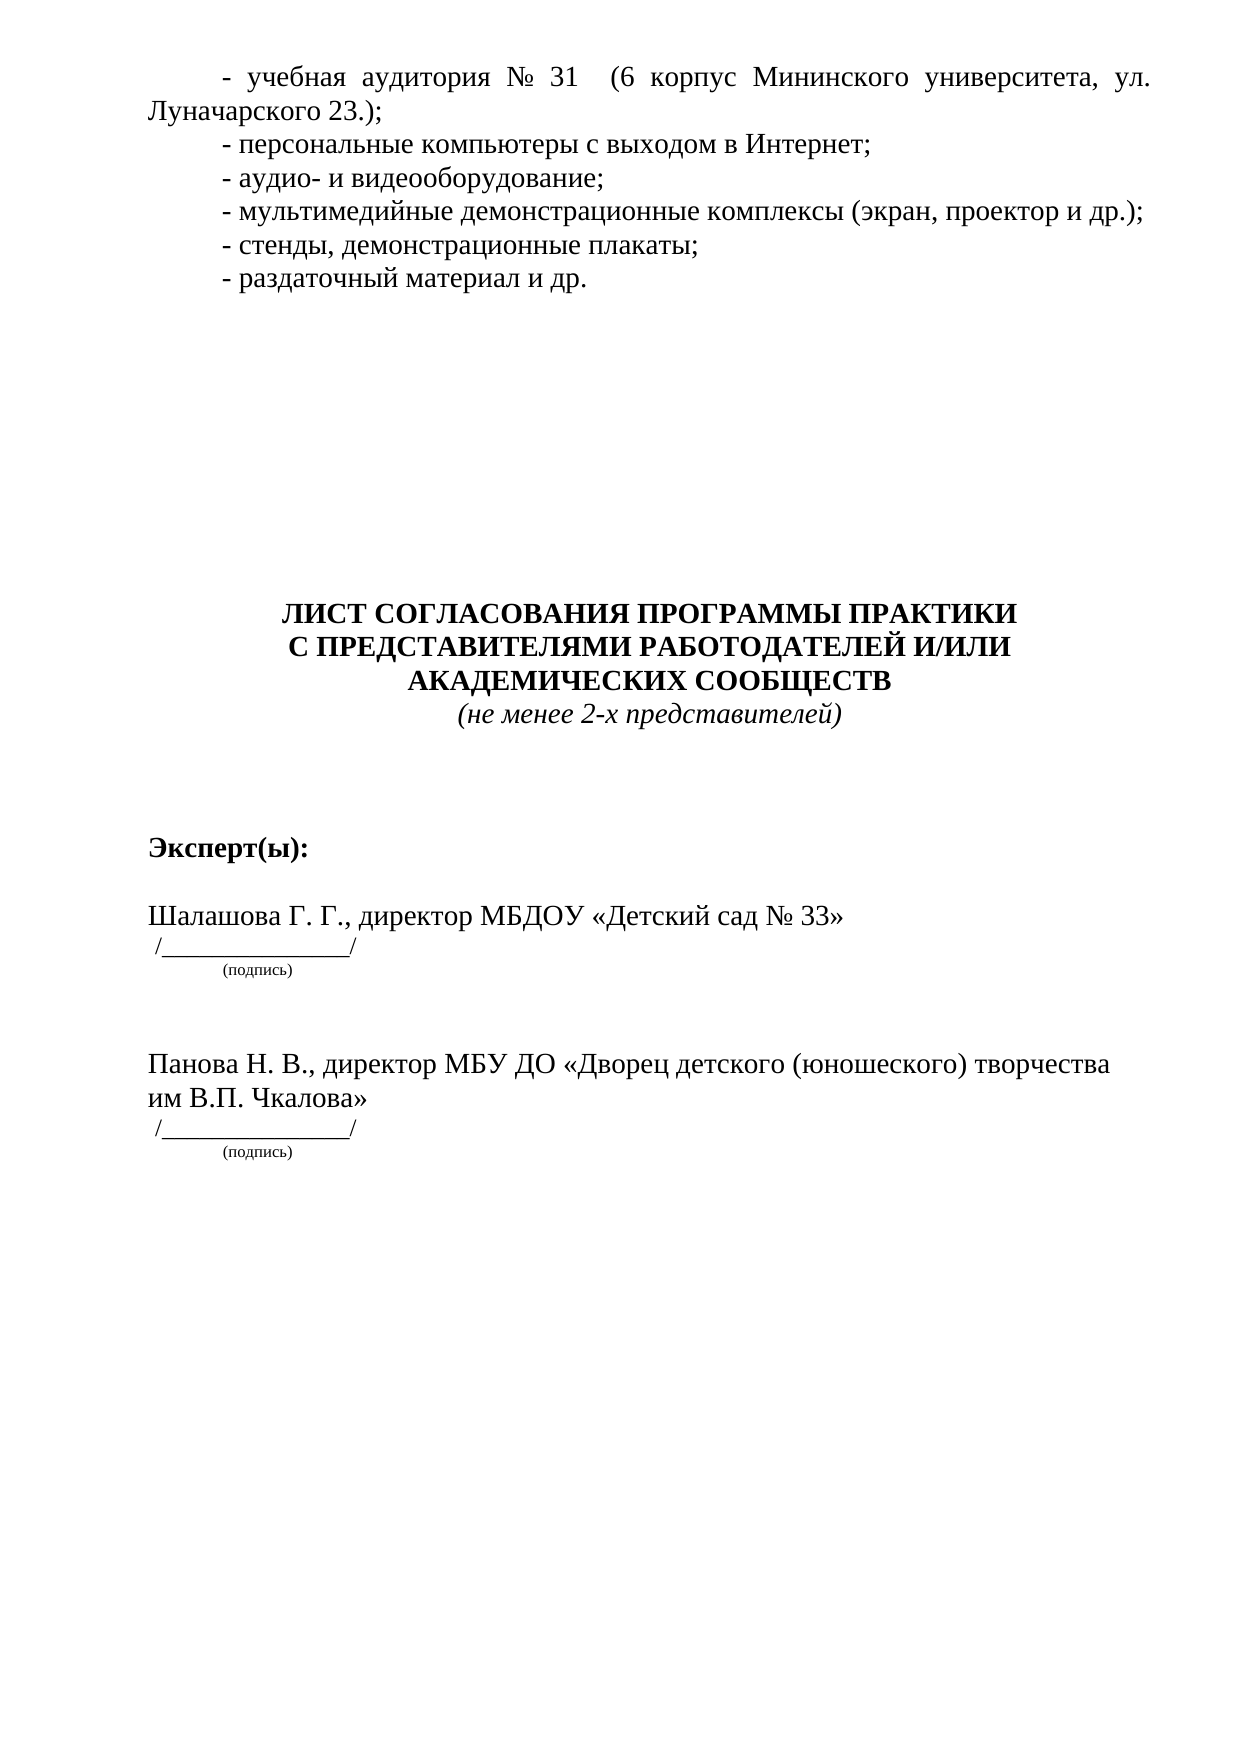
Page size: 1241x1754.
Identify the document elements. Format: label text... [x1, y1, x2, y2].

text - аудио- и видеооборудование; [148, 160, 1152, 193]
text - учебная аудитория № 31 (6 корпус Мининского университета, ул. Луначарского 23.); [148, 59, 1152, 126]
text - мультимедийные демонстрационные комплексы (экран, проектор и др.); [148, 193, 1152, 227]
text ЛИСТ СОГЛАСОВАНИЯ ПРОГРАММЫ ПРАКТИКИ [148, 596, 1152, 629]
text Панова Н. В., директор МБУ ДО «Дворец детского (юношеского) творчества им В.П. Чкалова» [148, 1046, 1152, 1113]
text - раздаточный материал и др. [148, 260, 1152, 294]
text Шалашова Г. Г., директор МБДОУ «Детский сад № 33» [148, 898, 1152, 931]
text - персональные компьютеры с выходом в Интернет; [148, 126, 1152, 160]
text - стенды, демонстрационные плакаты; [148, 227, 1152, 260]
text (не менее 2-х представителей) [148, 696, 1152, 730]
text (подпись) [148, 960, 1152, 979]
text АКАДЕМИЧЕСКИХ СООБЩЕСТВ [148, 663, 1152, 696]
text (подпись) [148, 1142, 1152, 1161]
text /_______________/ [148, 931, 1152, 960]
text /_______________/ [148, 1113, 1152, 1142]
text Эксперт(ы): [148, 831, 1152, 864]
text С ПРЕДСТАВИТЕЛЯМИ РАБОТОДАТЕЛЕЙ И/ИЛИ [148, 629, 1152, 663]
